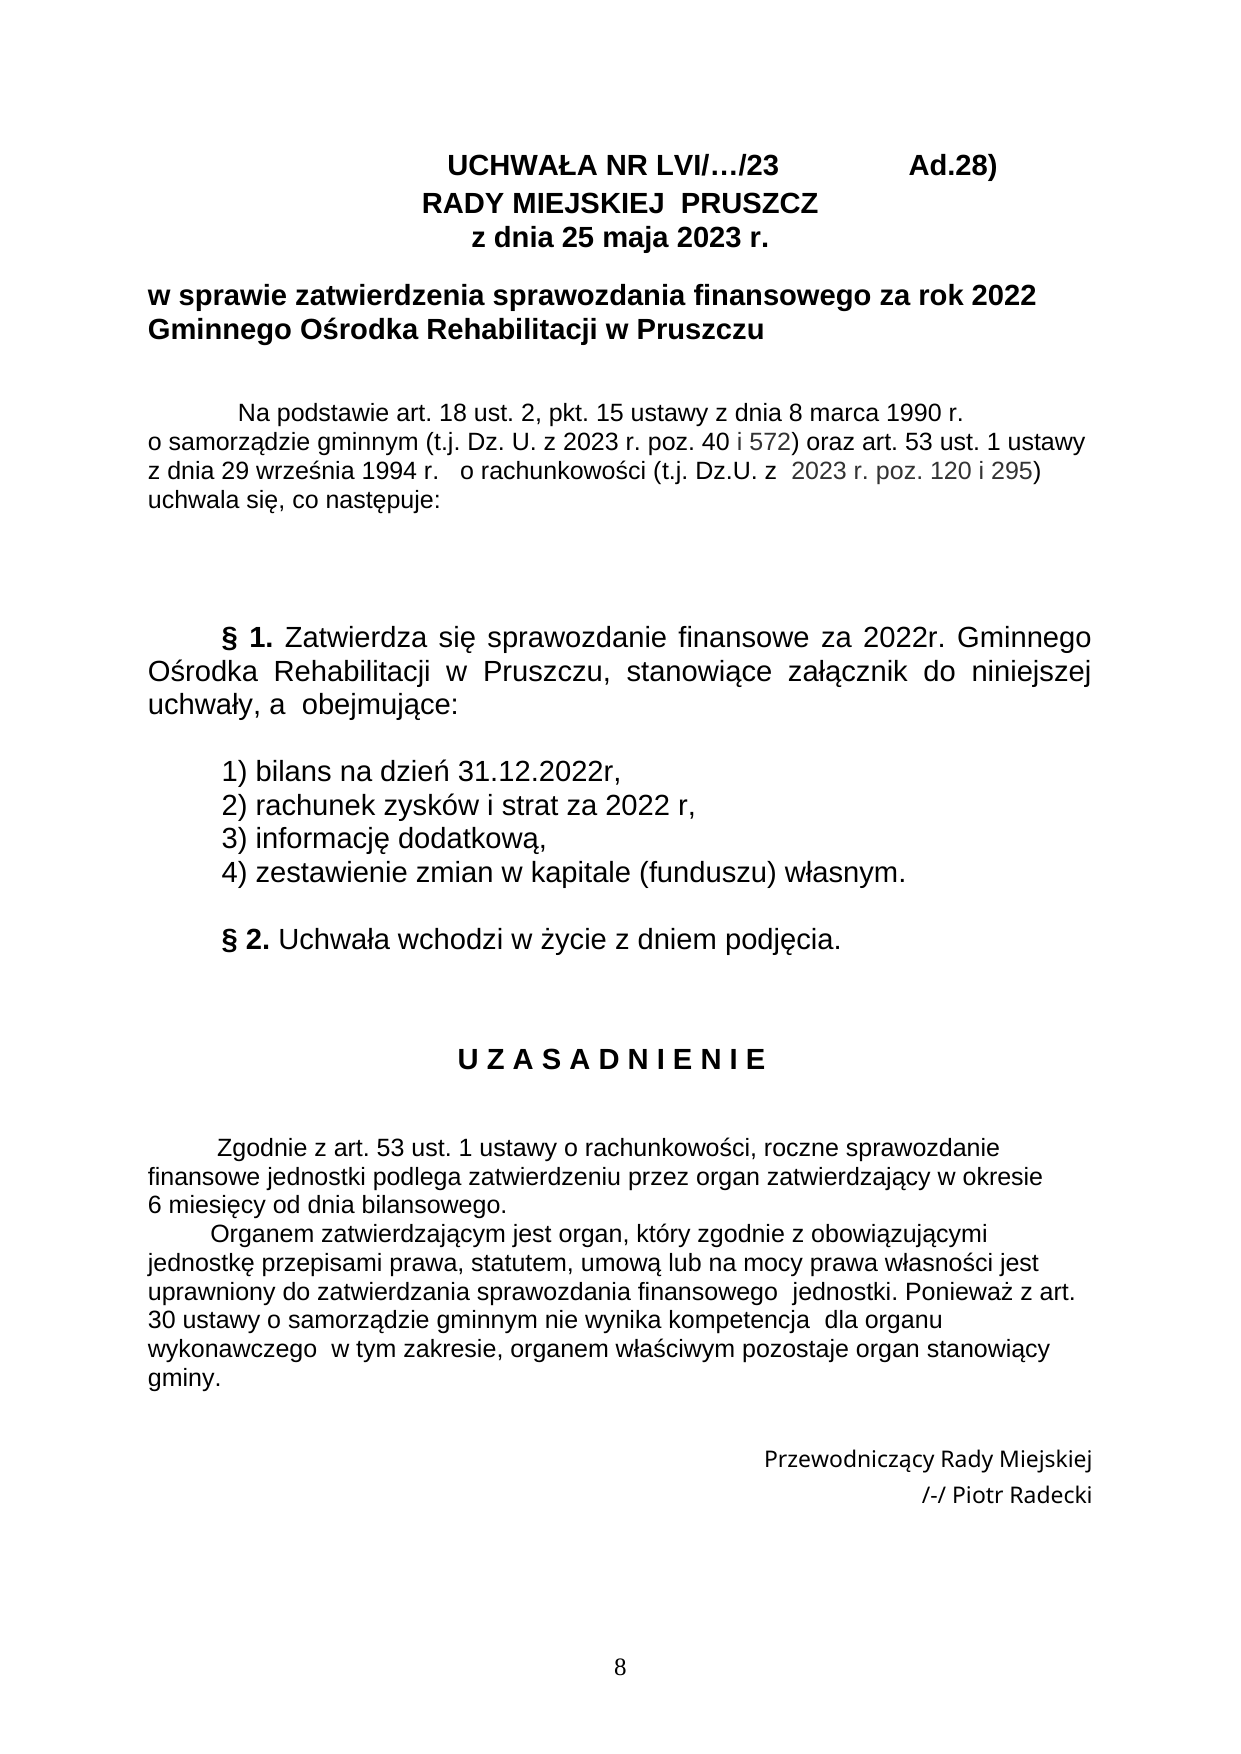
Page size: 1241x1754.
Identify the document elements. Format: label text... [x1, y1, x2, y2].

text Przewodniczący Rady Miejskiej [148, 1443, 1093, 1474]
text 1) bilans na dzień 31.12.2022r, 2) rachunek zysków i strat za 2022 r, 3) informację dodatkową, 4) zestawienie zmian w kapitale (funduszu) własnym. § 2. Uchwała wchodzi w życie z dniem podjęcia. [221, 721, 1093, 956]
text w sprawie zatwierdzenia sprawozdania finansowego za rok 2022 Gminnego Ośrodka Rehabilitacji w Pruszczu [148, 278, 1093, 373]
text U Z A S A D N I E N I E [148, 1042, 1093, 1075]
text /-/ Piotr Radecki [148, 1478, 1093, 1510]
text § 1. Zatwierdza się sprawozdanie finansowe za 2022r. Gminnego Ośrodka Rehabilitacji w Pruszczu, stanowiące załącznik do niniejszej uchwały, a obejmujące: [148, 620, 1093, 721]
text Na podstawie art. 18 ust. 2, pkt. 15 ustawy z dnia 8 marca 1990 r. o samorządzie gminnym (t.j. Dz. U. z 2023 r. poz. 40 i 572) oraz art. 53 ust. 1 ustawy z dnia 29 września 1994 r. o rachunkowości (t.j. Dz.U. z 2023 r. poz. 120 i 295) uchwala się, co następuje: [148, 398, 1093, 541]
text UCHWAŁA NR LVI/…/23 Ad.28) [148, 148, 1093, 181]
text z dnia 25 maja 2023 r. [148, 220, 1093, 253]
text RADY MIEJSKIEJ PRUSZCZ [148, 186, 1093, 220]
text Zgodnie z art. 53 ust. 1 ustawy o rachunkowości, roczne sprawozdanie finansowe jednostki podlega zatwierdzeniu przez organ zatwierdzający w okresie 6 miesięcy od dnia bilansowego. Organem zatwierdzającym jest organ, który zgodnie z obowiązującymi jednostkę przepisami prawa, statutem, umową lub na mocy prawa własności jest uprawniony do zatwierdzania sprawozdania finansowego jednostki. Ponieważ z art. 30 ustawy o samorządzie gminnym nie wynika kompetencja dla organu wykonawczego w tym zakresie, organem właściwym pozostaje organ stanowiący gminy. [148, 1104, 1093, 1392]
